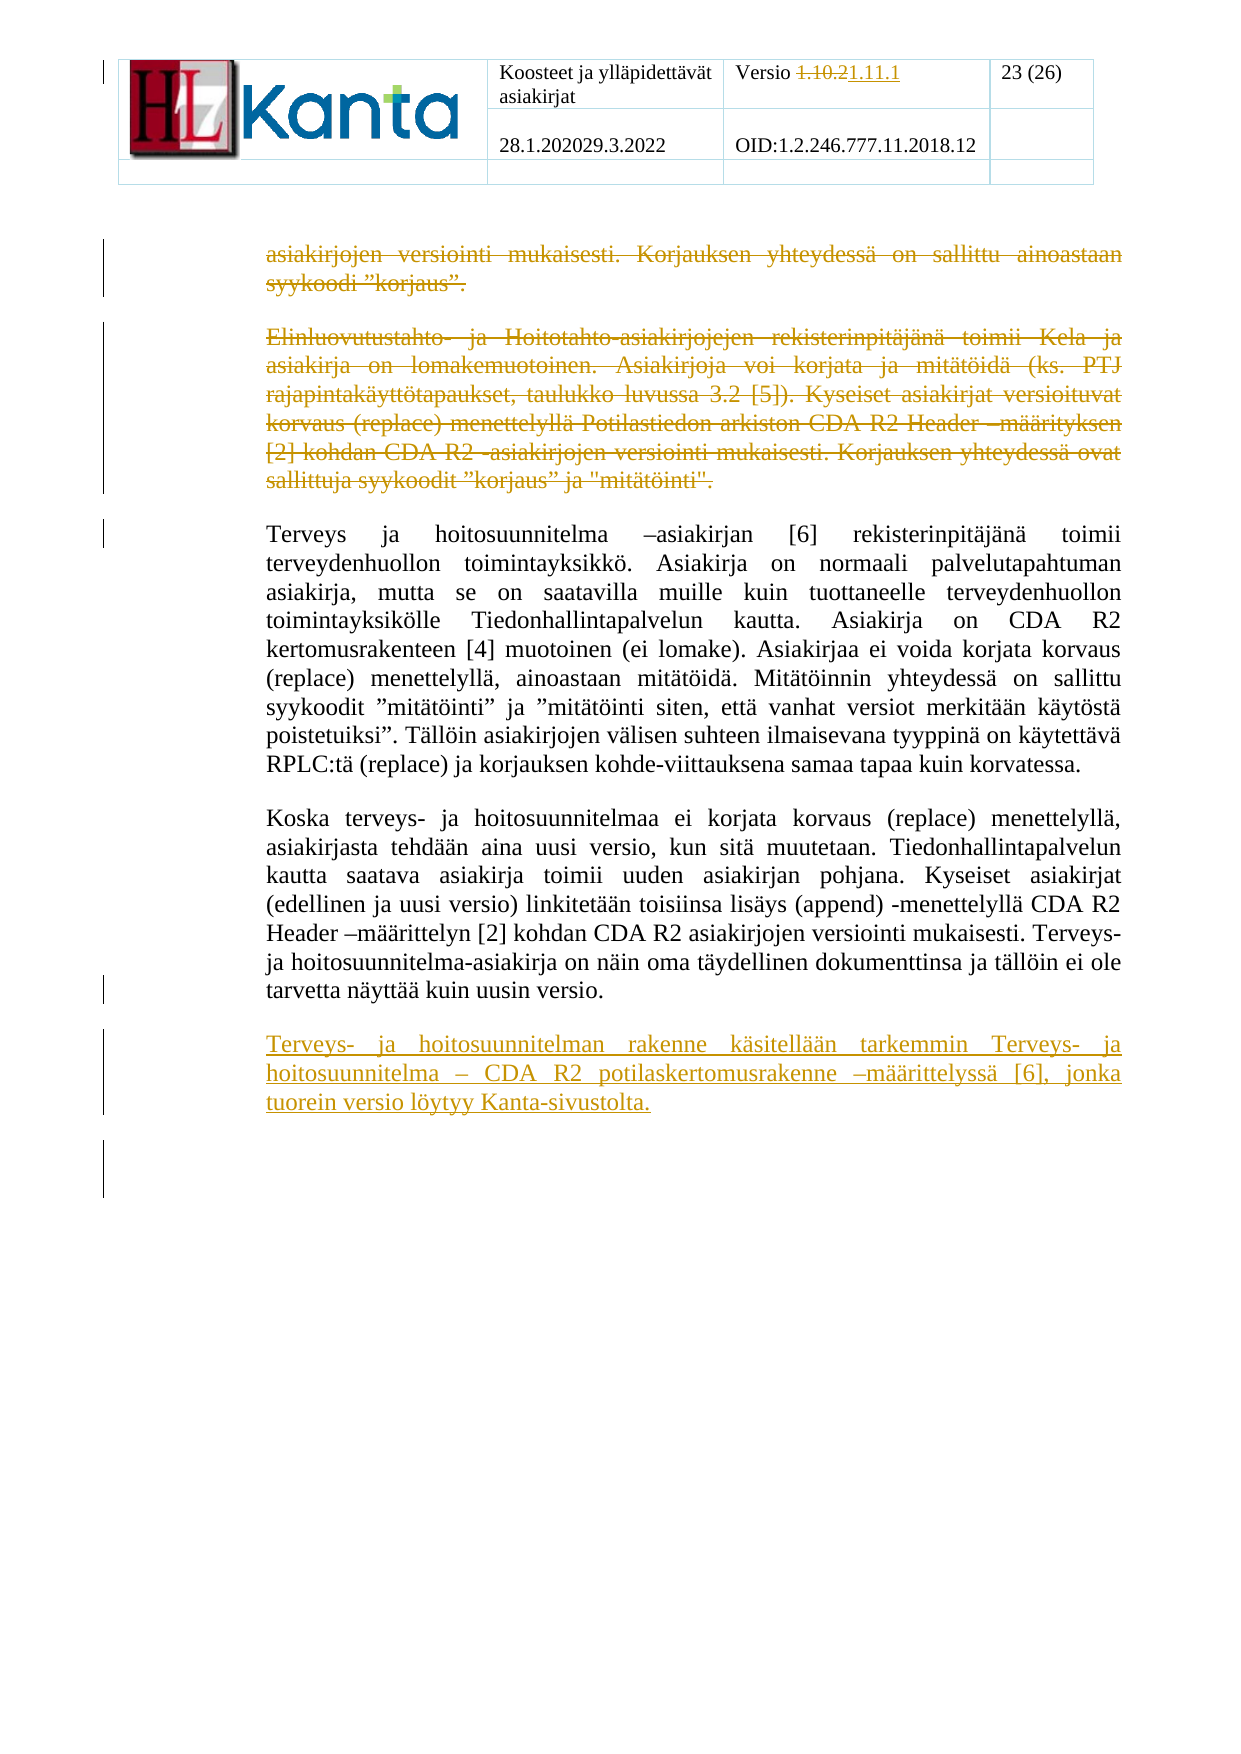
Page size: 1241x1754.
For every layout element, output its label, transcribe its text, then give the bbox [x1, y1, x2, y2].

picture [243, 85, 458, 139]
picture [129, 60, 241, 160]
text Koska terveys- ja hoitosuunnitelmaa ei korjata korvaus (replace) menettelyllä, asiakirjasta tehdään aina uusi versio, kun sitä muutetaan. Tiedonhallintapalvelun kautta saatava asiakirja toimii uuden asiakirjan pohjana. Kyseiset asiakirjat (edellinen ja uusi versio) linkitetään toisiinsa lisäys (append) -menettelyllä CDA R2 Header –määrittelyn [2] kohdan CDA R2 asiakirjojen versiointi mukaisesti. Terveys- ja hoitosuunnitelma-asiakirja on näin oma täydellinen dokumenttinsa ja tällöin ei ole tarvetta näyttää kuin uusin versio. [266, 803, 1122, 1004]
text Terveys ja hoitosuunnitelma –asiakirjan [6] rekisterinpitäjänä toimii terveydenhuollon toimintayksikkö. Asiakirja on normaali palvelutapahtuman asiakirja, mutta se on saatavilla muille kuin tuottaneelle terveydenhuollon toimintayksikölle Tiedonhallintapalvelun kautta. Asiakirja on CDA R2 kertomusrakenteen [4] muotoinen (ei lomake). Asiakirjaa ei voida korjata korvaus (replace) menettelyllä, ainoastaan mitätöidä. Mitätöinnin yhteydessä on sallittu syykoodit ”mitätöinti” ja ”mitätöinti siten, että vanhat versiot merkitään käytöstä poistetuiksi”. Tällöin asiakirjojen välisen suhteen ilmaisevana tyyppinä on käytettävä RPLC:tä (replace) ja korjauksen kohde-viittauksena samaa tapaa kuin korvatessa. [266, 519, 1122, 778]
